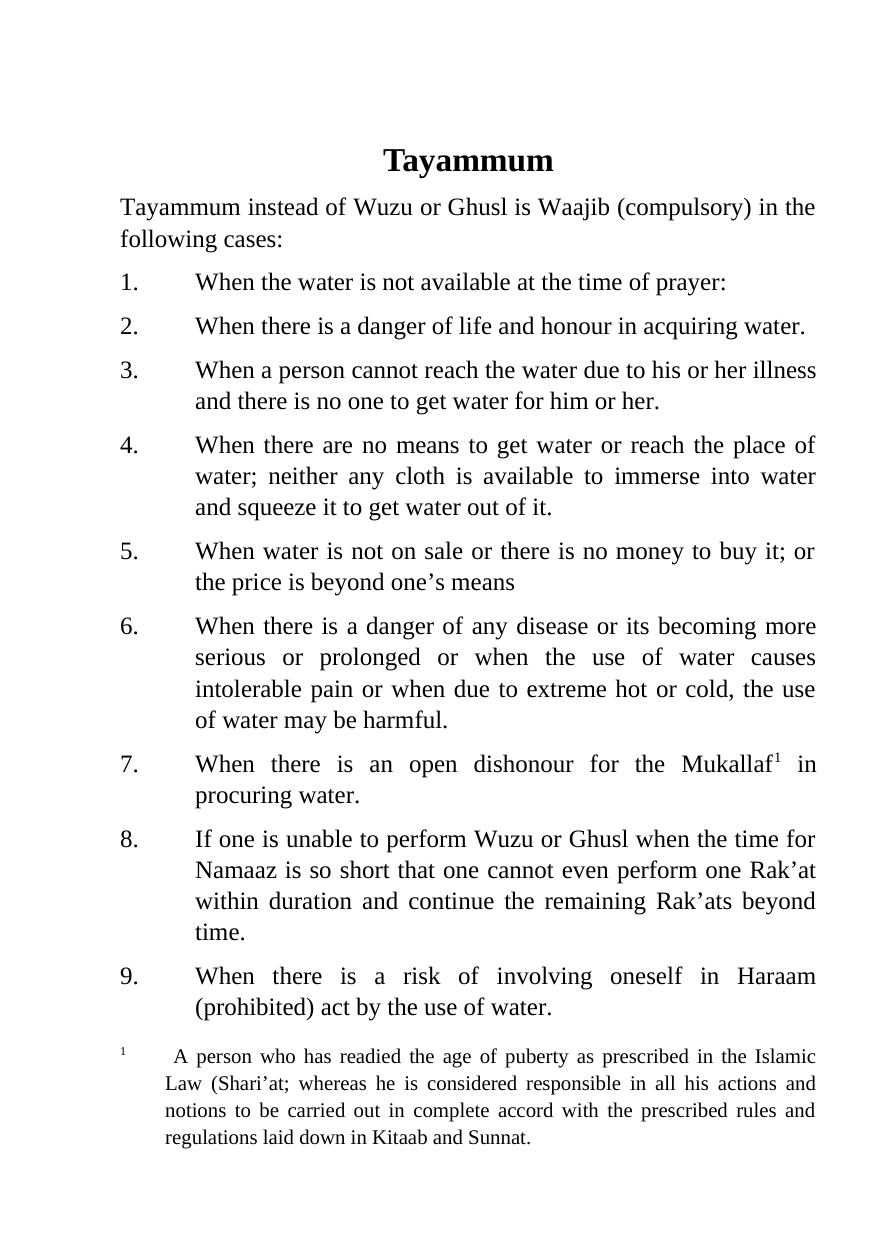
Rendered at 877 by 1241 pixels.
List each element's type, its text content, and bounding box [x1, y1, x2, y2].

text Tayammum instead of Wuzu or Ghusl is Waajib (compulsory) in the following cases: [120, 191, 817, 253]
text 2. When there is a danger of life and honour in acquiring water. [120, 309, 817, 341]
text 8. If one is unable to perform Wuzu or Ghusl when the time for Namaaz is so short that one cannot even perform one Rak’at within duration and continue the remaining Rak’ats beyond time. [120, 822, 817, 947]
text 3. When a person cannot reach the water due to his or her illness and there is no one to get water for him or her. [120, 353, 817, 416]
text 4. When there are no means to get water or reach the place of water; neither any cloth is available to immerse into water and squeeze it to get water out of it. [120, 428, 817, 522]
text 9. When there is a risk of involving oneself in Haraam (prohibited) act by the use of water. [120, 959, 817, 1022]
subtitle Tayammum [120, 140, 817, 178]
text 7. When there is an open dishonour for the Mukallaf in procuring water. [120, 747, 817, 809]
text 1. When the water is not available at the time of prayer: [120, 266, 817, 297]
text 6. When there is a danger of any disease or its becoming more serious or prolonged or when the use of water causes intolerable pain or when due to extreme hot or cold, the use of water may be harmful. [120, 609, 817, 734]
text 5. When water is not on sale or there is no money to buy it; or the price is beyond one’s means [120, 534, 817, 597]
